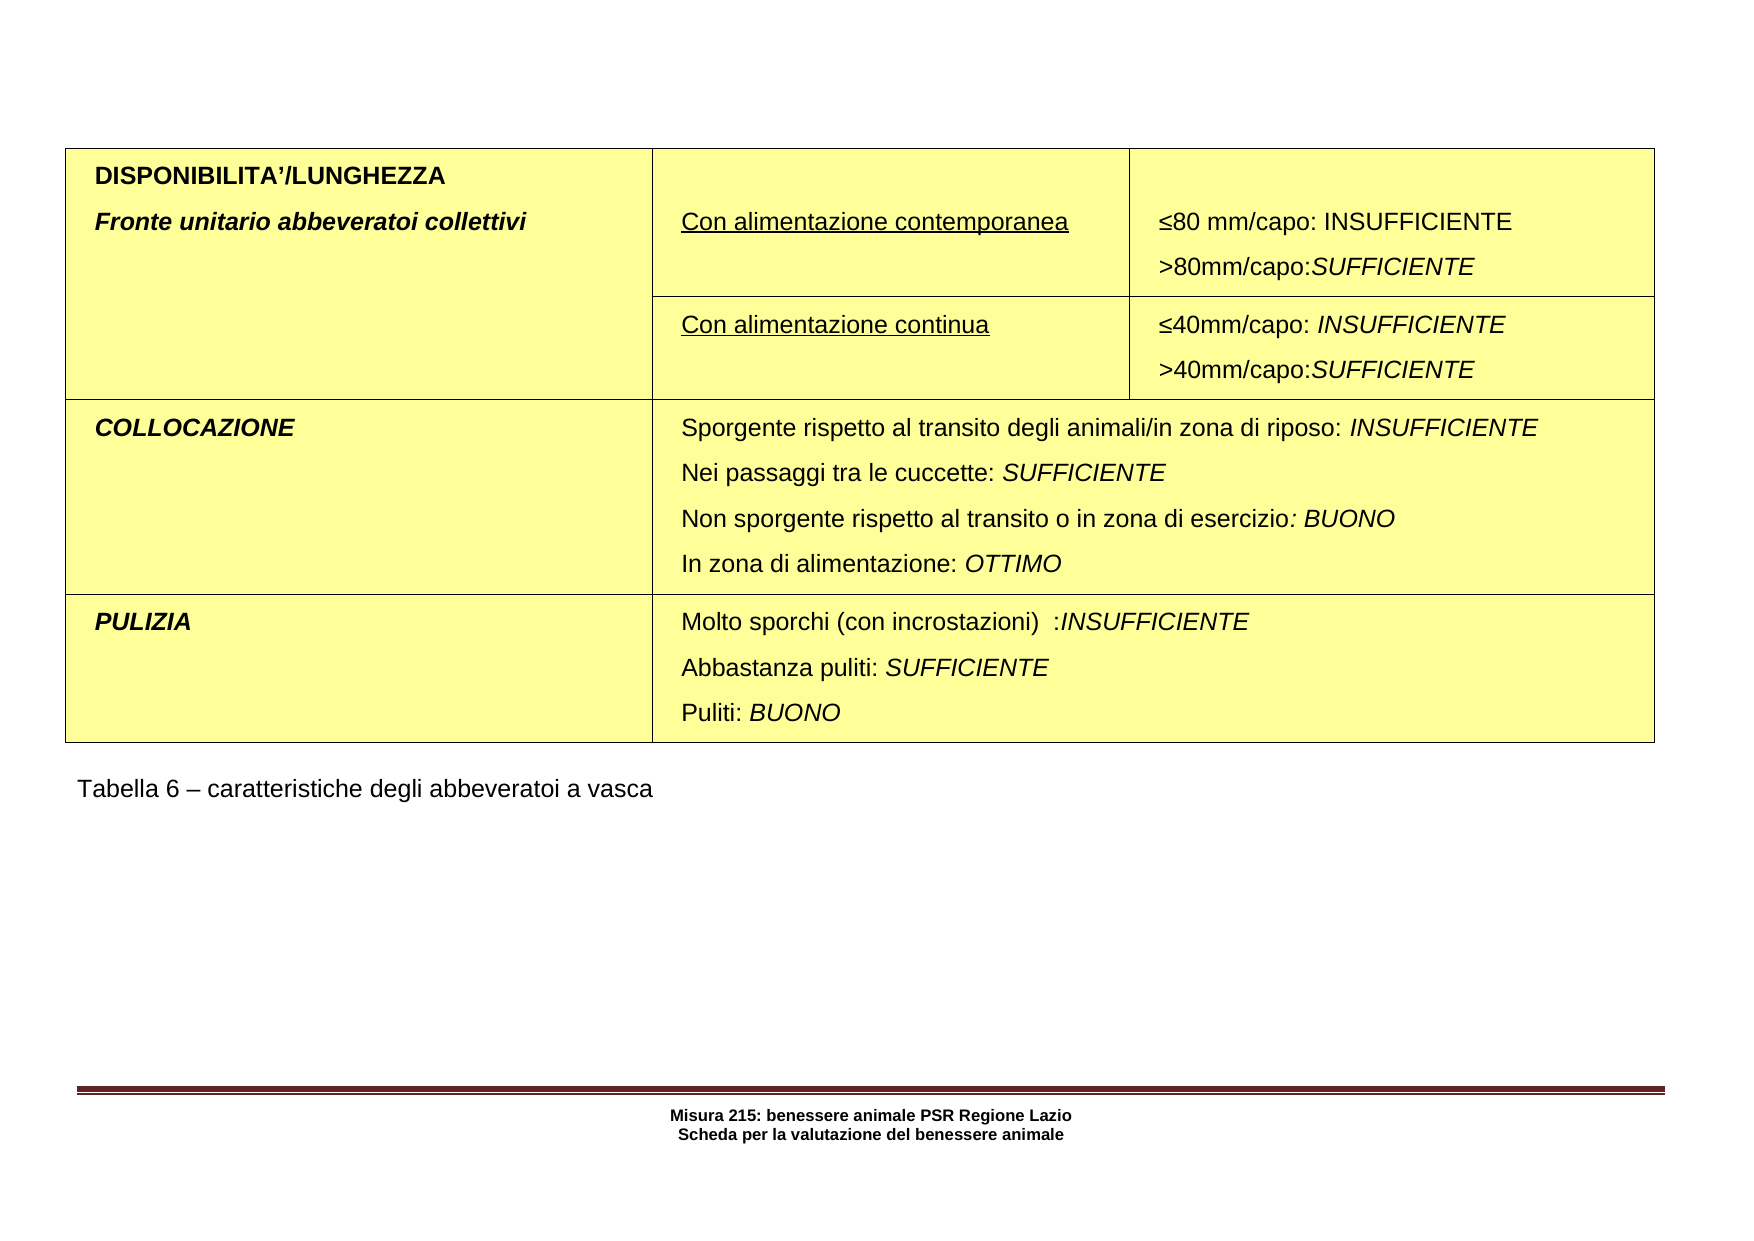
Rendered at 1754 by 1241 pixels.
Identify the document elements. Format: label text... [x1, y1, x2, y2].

table_cell Con alimentazione continua [653, 297, 1129, 399]
table_header DISPONIBILITA’/LUNGHEZZA Fronte unitario abbeveratoi collettivi [66, 149, 652, 399]
table_cell Molto sporchi (con incrostazioni) :INSUFFICIENTE Abbastanza puliti: SUFFICIENTE Puliti: BUONO [653, 595, 1654, 742]
table_header Con alimentazione contemporanea [653, 149, 1129, 296]
table_cell PULIZIA [66, 595, 652, 742]
table_cell Sporgente rispetto al transito degli animali/in zona di riposo: INSUFFICIENTE Nei passaggi tra le cuccette: SUFFICIENTE Non sporgente rispetto al transito o in zona di esercizio: BUONO In zona di alimentazione: OTTIMO [653, 400, 1654, 593]
text Tabella 6 – caratteristiche degli abbeveratoi a vasca [77, 774, 1665, 803]
table_cell ≤40mm/capo: INSUFFICIENTE >40mm/capo:SUFFICIENTE [1130, 297, 1654, 399]
table_cell COLLOCAZIONE [66, 400, 652, 593]
table_header ≤80 mm/capo: INSUFFICIENTE >80mm/capo:SUFFICIENTE [1130, 149, 1654, 296]
